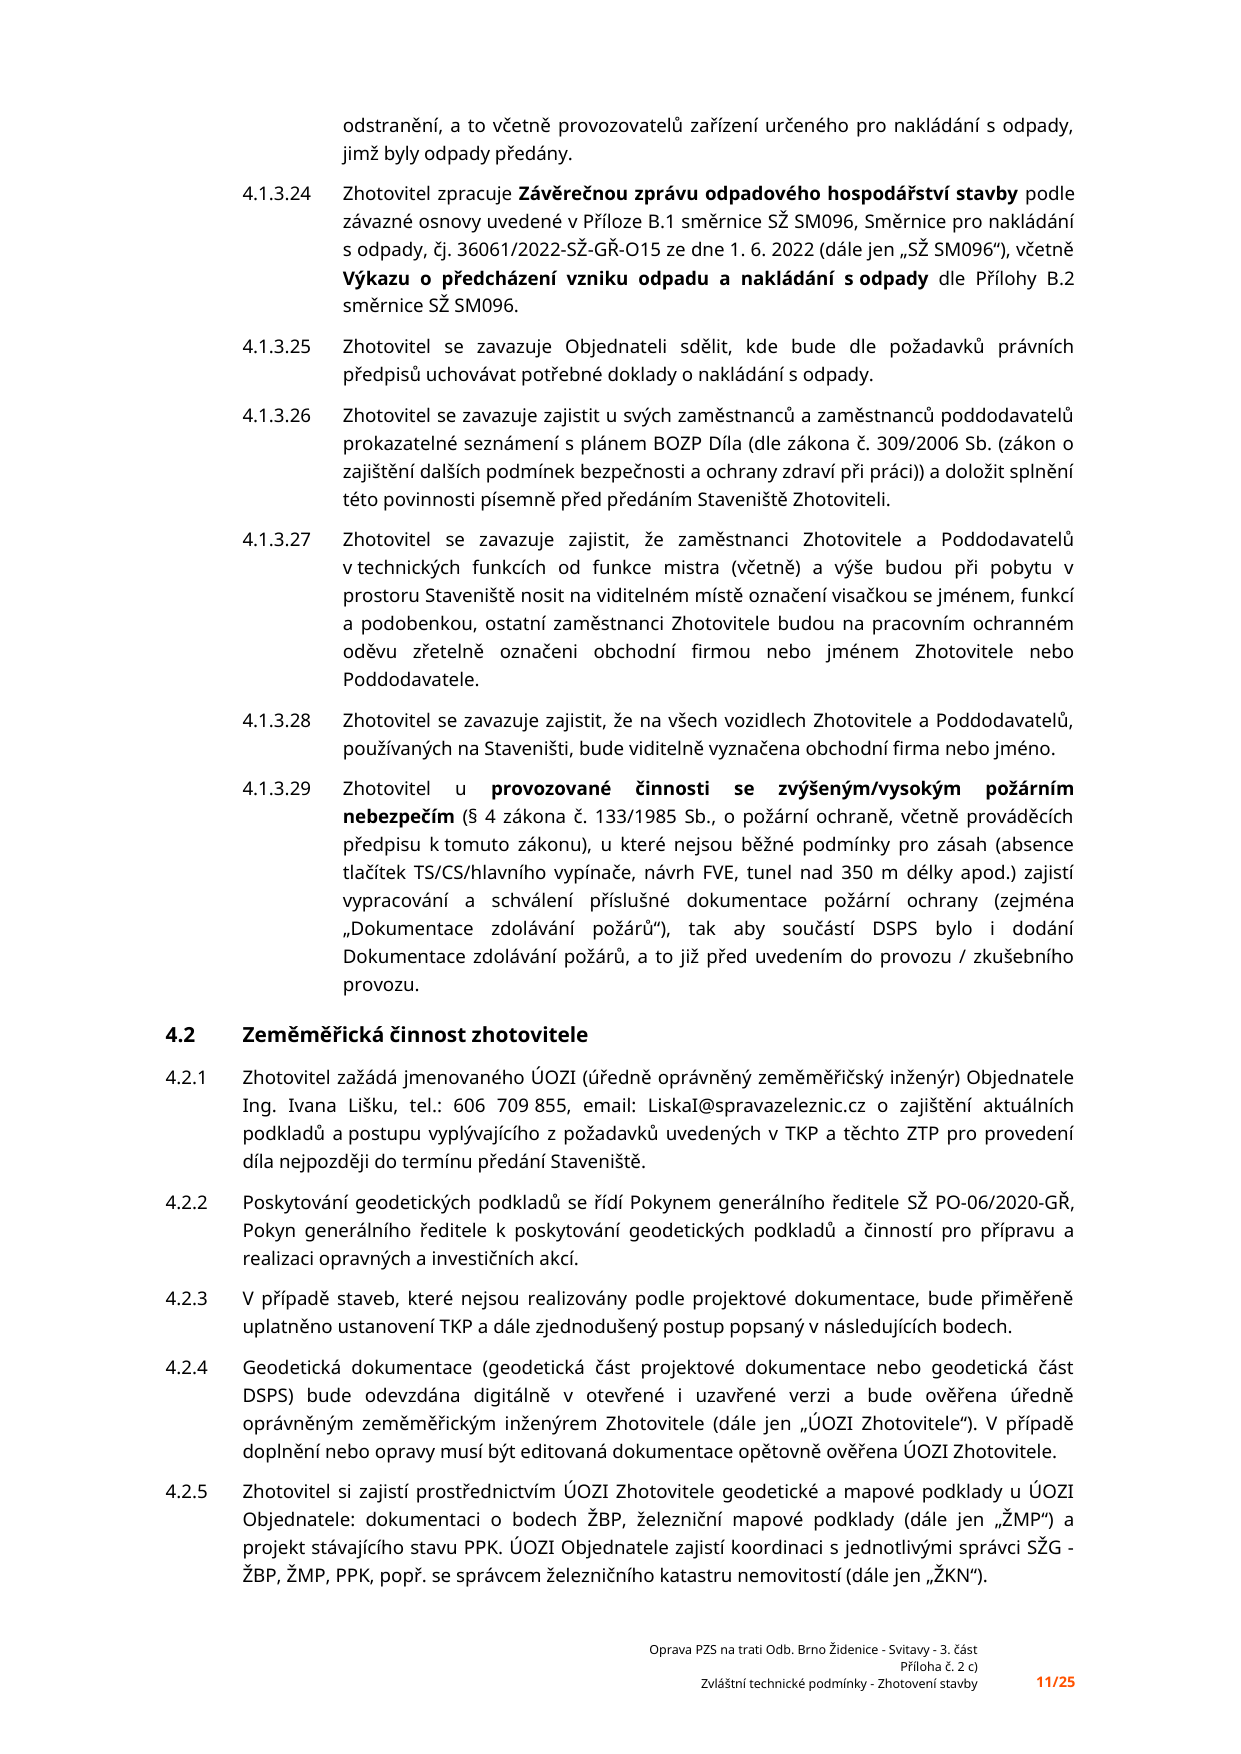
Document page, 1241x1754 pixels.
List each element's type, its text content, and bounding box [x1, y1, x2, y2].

text Zhotovitel si zajistí prostřednictvím ÚOZI Zhotovitele geodetické a mapové podklady u ÚOZI Objednatele: dokumentaci o bodech ŽBP, železniční mapové podklady (dále jen „ŽMP“) a projekt stávajícího stavu PPK. ÚOZI Objednatele zajistí koordinaci s jednotlivými správci SŽG - ŽBP, ŽMP, PPK, popř. se správcem železničního katastru nemovitostí (dále jen „ŽKN“). [165, 1479, 1075, 1588]
text Zhotovitel se zavazuje zajistit, že zaměstnanci Zhotovitele a Poddodavatelů v technických funkcích od funkce mistra (včetně) a výše budou při pobytu v prostoru Staveniště nosit na viditelném místě označení visačkou se jménem, funkcí a podobenkou, ostatní zaměstnanci Zhotovitele budou na pracovním ochranném oděvu zřetelně označeni obchodní firmou nebo jménem Zhotovitele nebo Poddodavatele. [242, 526, 1075, 692]
text Zhotovitel zpracuje Závěrečnou zprávu odpadového hospodářství stavby podle závazné osnovy uvedené v Příloze B.1 směrnice SŽ SM096, Směrnice pro nakládání s odpady, čj. 36061/2022-SŽ-GŘ-O15 ze dne 1. 6. 2022 (dále jen „SŽ SM096“), včetně Výkazu o předcházení vzniku odpadu a nakládání s odpady dle Přílohy B.2 směrnice SŽ SM096. [242, 181, 1075, 318]
text V případě staveb, které nejsou realizovány podle projektové dokumentace, bude přiměřeně uplatněno ustanovení TKP a dále zjednodušený postup popsaný v následujících bodech. [165, 1286, 1075, 1339]
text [242, 112, 1075, 166]
text Zhotovitel zažádá jmenovaného ÚOZI (úředně oprávněný zeměměřičský inženýr) Objednatele Ing. Ivana Lišku, tel.: 606 709 855, email: LiskaI@spravazeleznic.cz o zajištění aktuálních podkladů a postupu vyplývajícího z požadavků uvedených v TKP a těchto ZTP pro provedení díla nejpozději do termínu předání Staveniště. [165, 1064, 1075, 1174]
text Zhotovitel se zavazuje Objednateli sdělit, kde bude dle požadavků právních předpisů uchovávat potřebné doklady o nakládání s odpady. [242, 333, 1075, 387]
text Zeměměřická činnost zhotovitele [165, 1021, 1075, 1049]
text Zhotovitel se zavazuje zajistit u svých zaměstnanců a zaměstnanců poddodavatelů prokazatelné seznámení s plánem BOZP Díla (dle zákona č. 309/2006 Sb. (zákon o zajištění dalších podmínek bezpečnosti a ochrany zdraví při práci)) a doložit splnění této povinnosti písemně před předáním Staveniště Zhotoviteli. [242, 402, 1075, 511]
text Zhotovitel u provozované činnosti se zvýšeným/vysokým požárním nebezpečím (§ 4 zákona č. 133/1985 Sb., o požární ochraně, včetně prováděcích předpisu k tomuto zákonu), u které nejsou běžné podmínky pro zásah (absence tlačítek TS/CS/hlavního vypínače, návrh FVE, tunel nad 350 m délky apod.) zajistí vypracování a schválení příslušné dokumentace požární ochrany (zejména „Dokumentace zdolávání požárů“), tak aby součástí DSPS bylo i dodání Dokumentace zdolávání požárů, a to již před uvedením do provozu / zkušebního provozu. [242, 776, 1075, 997]
text Zhotovitel se zavazuje zajistit, že na všech vozidlech Zhotovitele a Poddodavatelů, používaných na Staveništi, bude viditelně vyznačena obchodní firma nebo jméno. [242, 707, 1075, 761]
text Poskytování geodetických podkladů se řídí Pokynem generálního ředitele SŽ PO-06/2020-GŘ, Pokyn generálního ředitele k poskytování geodetických podkladů a činností pro přípravu a realizaci opravných a investičních akcí. [165, 1189, 1075, 1271]
text Geodetická dokumentace (geodetická část projektové dokumentace nebo geodetická část DSPS) bude odevzdána digitálně v otevřené i uzavřené verzi a bude ověřena úředně oprávněným zeměměřickým inženýrem Zhotovitele (dále jen „ÚOZI Zhotovitele“). V případě doplnění nebo opravy musí být editovaná dokumentace opětovně ověřena ÚOZI Zhotovitele. [165, 1354, 1075, 1464]
